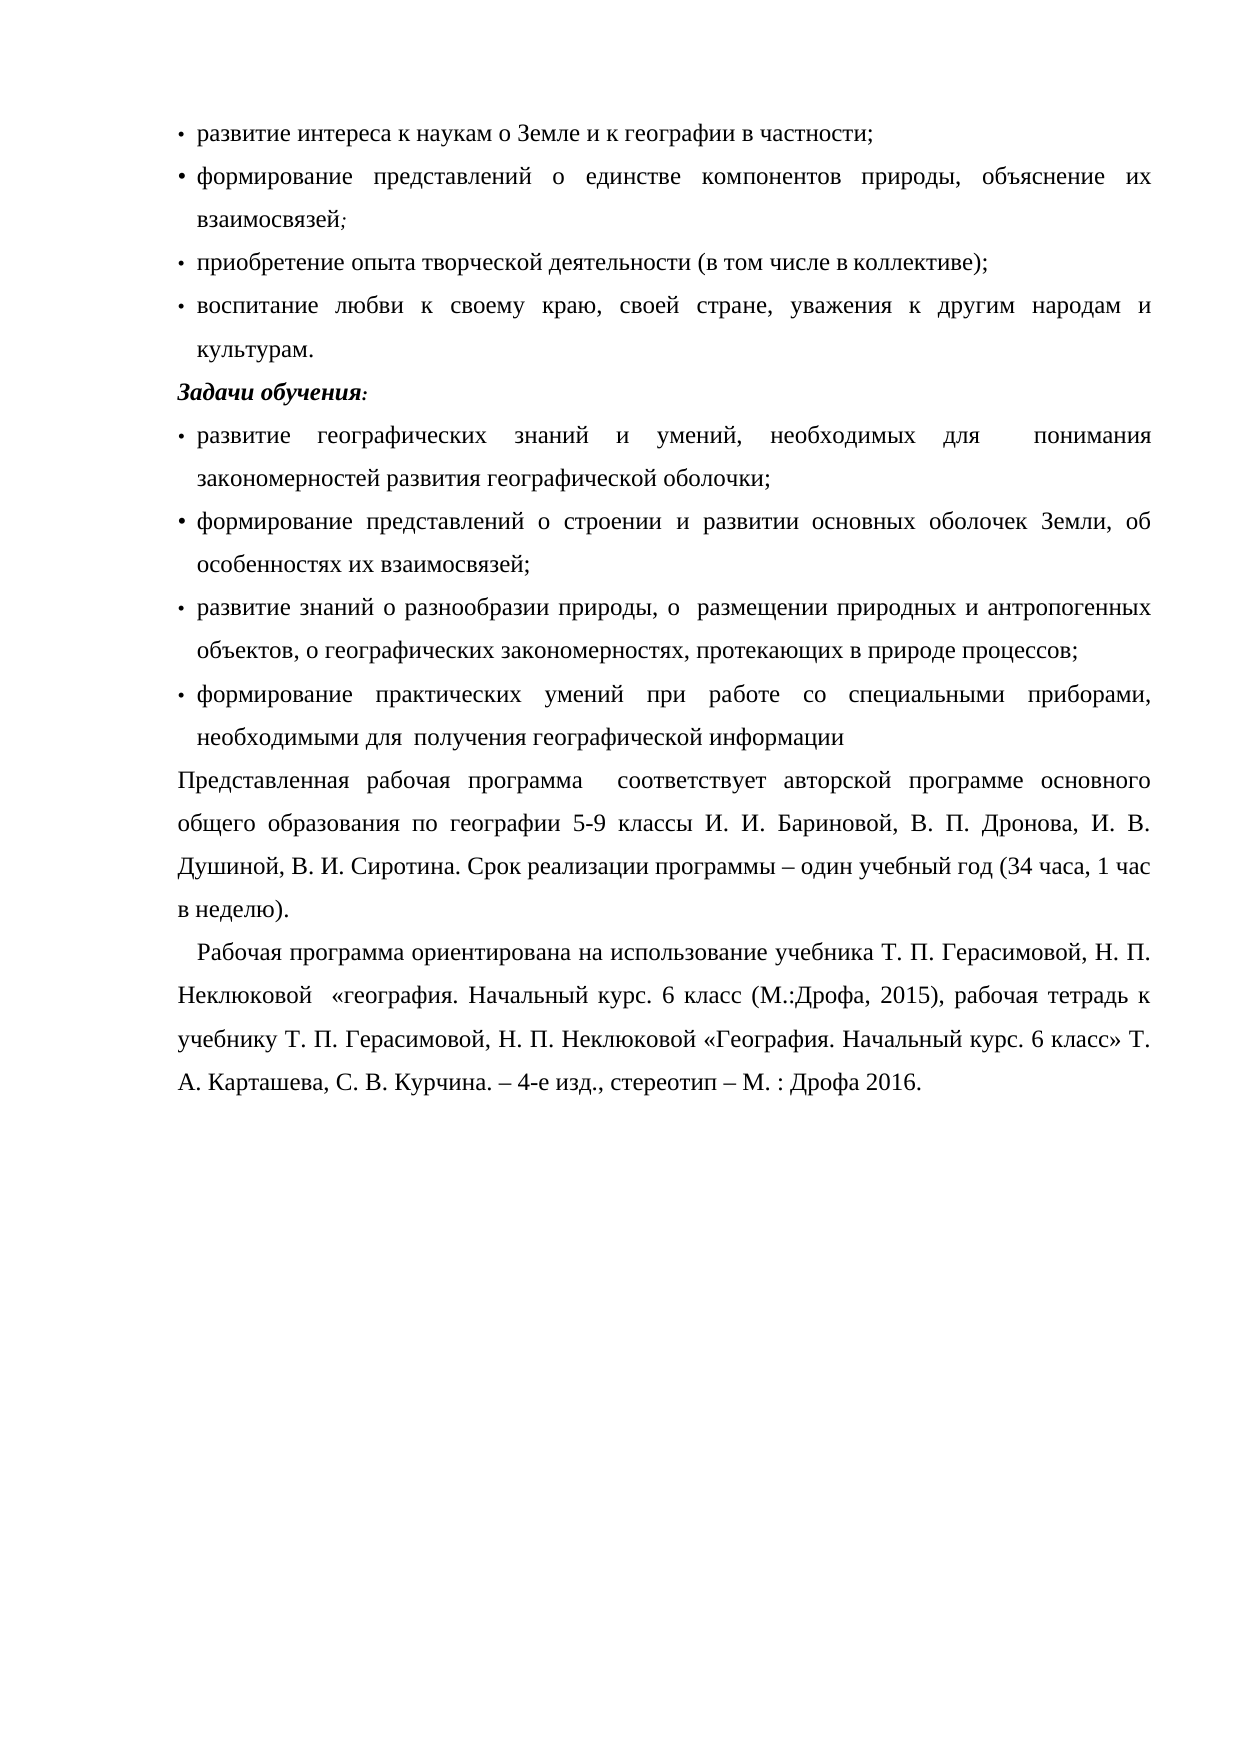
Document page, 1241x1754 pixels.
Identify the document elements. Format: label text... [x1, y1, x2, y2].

text Представленная рабочая программа соответствует авторской программе основного общего образования по географии 5-9 классы И. И. Бариновой, В. П. Дронова, И. В. Душиной, В. И. Сиротина. Срок реализации программы – один учебный год (34 часа, 1 час в неделю). [177, 765, 1152, 923]
list формирование представлений о единстве компонентов природы, объяснение их взаимосвязей; [177, 161, 1152, 233]
list воспитание любви к своему краю, своей стране, уважения к другим народам и культурам. [177, 291, 1152, 362]
list Рабочая программа ориентирована на использование учебника Т. П. Герасимовой, Н. П. Неклюковой «география. Начальный курс. 6 класс (М.:Дрофа, 2015), рабочая тетрадь к учебнику Т. П. Герасимовой, Н. П. Неклюковой «География. Начальный курс. 6 класс» Т. А. Карташева, С. В. Курчина. – 4-е изд., стереотип – М. : Дрофа 2016. [177, 937, 1152, 1096]
list развитие интереса к наукам о Земле и к географии в частности; [177, 118, 1152, 147]
list развитие знаний о разнообразии природы, о размещении природных и антропогенных объектов, о географических закономерностях, протекающих в природе процессов; [177, 592, 1152, 664]
list формирование представлений о строении и развитии основных оболочек Земли, об особенностях их взаимосвязей; [177, 506, 1152, 578]
list развитие географических знаний и умений, необходимых для понимания закономерностей развития географической оболочки; [177, 420, 1152, 492]
text Задачи обучения: [177, 377, 1152, 406]
list формирование практических умений при работе со специальными приборами, необходимыми для получения географической информации [177, 679, 1152, 751]
list приобретение опыта творческой деятельности (в том числе в коллективе); [177, 247, 1152, 276]
